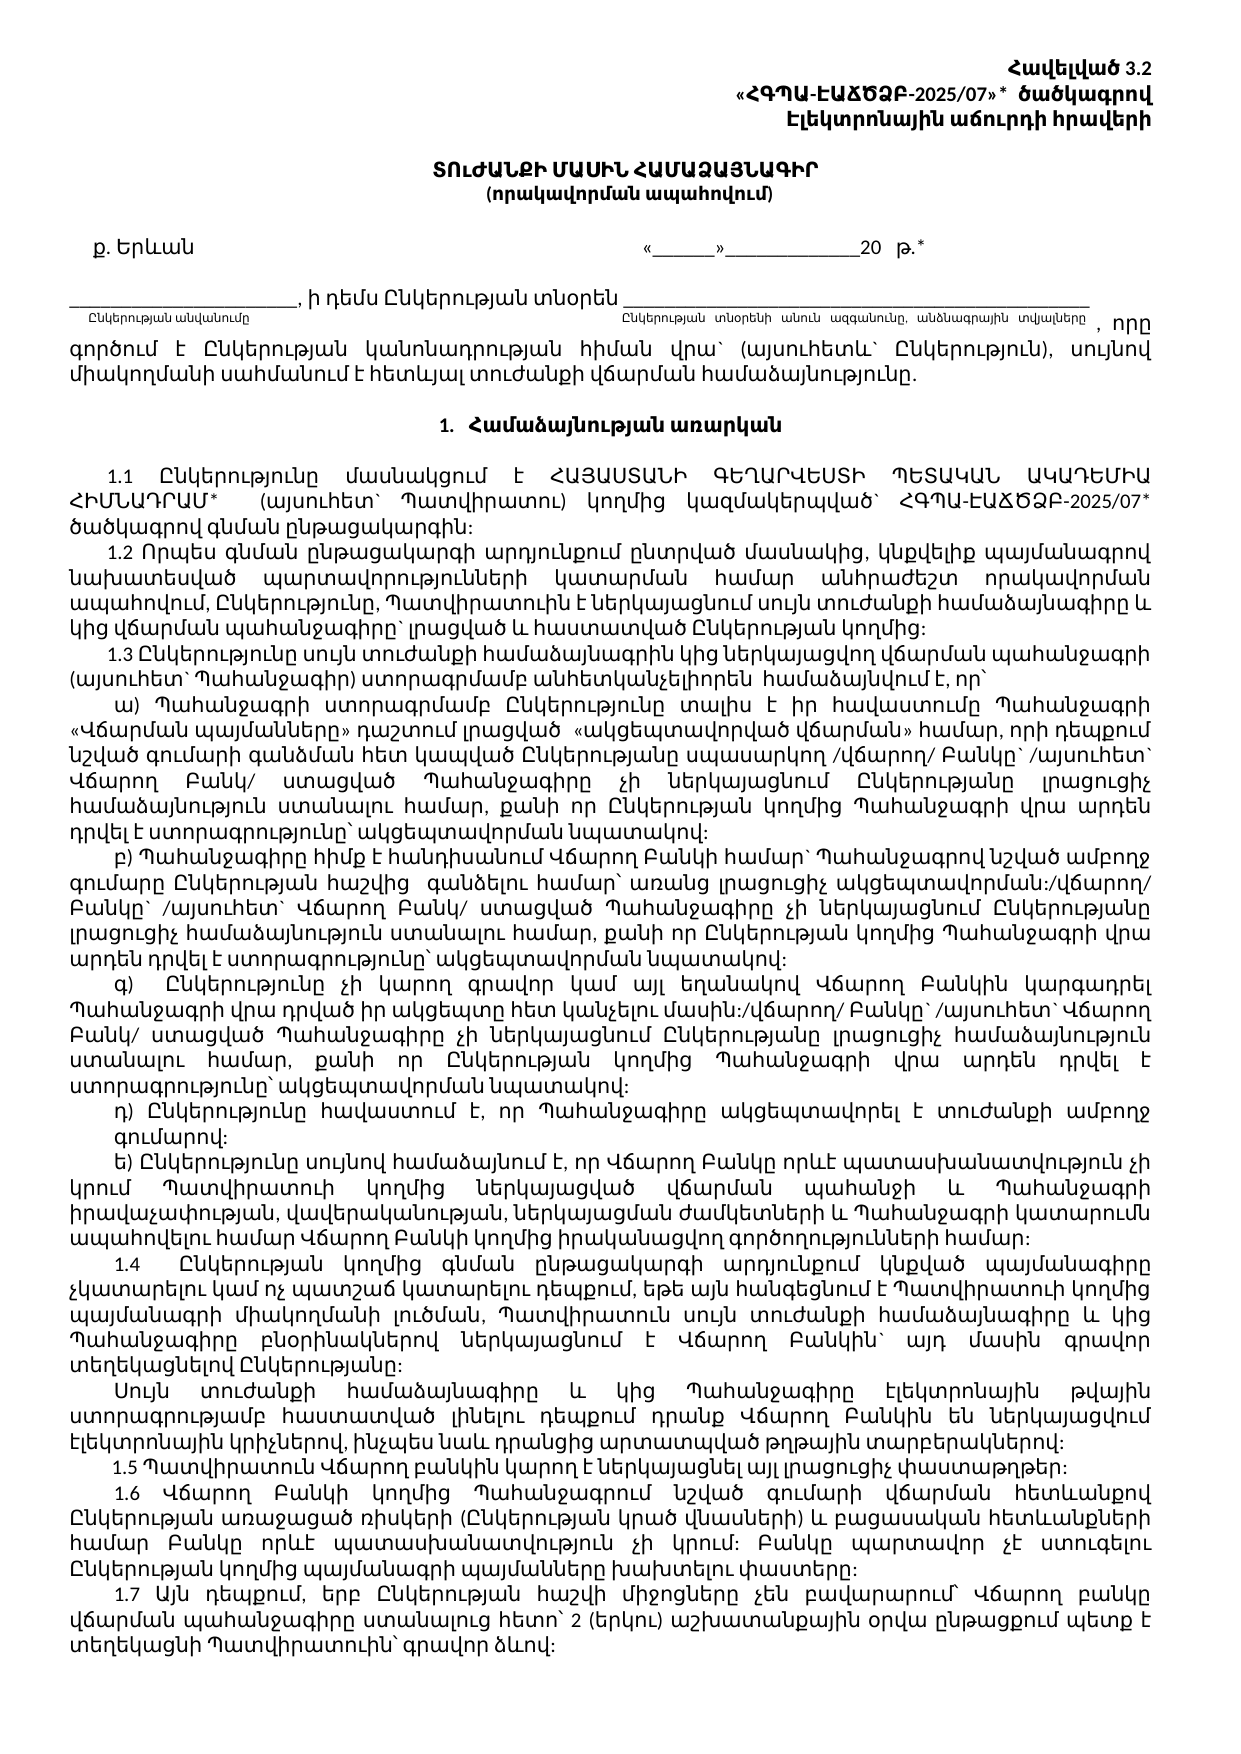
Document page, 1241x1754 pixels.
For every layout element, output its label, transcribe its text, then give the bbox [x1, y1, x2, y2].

text ______________________, ի դեմս Ընկերության տնօրեն _____________________________________________ [69, 285, 1152, 311]
text Սույն տուժանքի համաձայնագիրը և կից Պահանջագիրը էլեկտրոնային թվային ստորագրությամբ հաստատված լինելու դեպքում դրանք Վճարող Բանկին են ներկայացվում էլեկտրոնային կրիչներով, ինչպես նաև դրանցից արտատպված թղթային տարբերակներով: [69, 1378, 1152, 1454]
text Ընկերության անվանումը Ընկերության տնօրենի անուն ազգանունը, անձնագրային տվյալները , որը գործում է Ընկերության կանոնադրության հիման վրա` (այսուհետև` Ընկերություն), սույնով միակողմանի սահմանում է հետևյալ տուժանքի վճարման համաձայնությունը. [69, 311, 1152, 387]
text ա) Պահանջագրի ստորագրմամբ Ընկերությունը տալիս է իր հավաստումը Պահանջագրի «Վճարման պայմանները» դաշտում լրացված «ակցեպտավորված վճարման» համար, որի դեպքում նշված գումարի գանձման հետ կապված Ընկերությանը սպասարկող /վճարող/ Բանկը` /այսուհետ` Վճարող Բանկ/ ստացված Պահանջագիրը չի ներկայացնում Ընկերությանը լրացուցիչ համաձայնություն ստանալու համար, քանի որ Ընկերության կողմից Պահանջագրի վրա արդեն դրվել է ստորագրությունը՝ ակցեպտավորման նպատակով: [69, 692, 1152, 844]
text 1.5 Պատվիրատուն Վճարող բանկին կարող է ներկայացնել այլ լրացուցիչ փաստաթղթեր: [69, 1454, 1152, 1480]
text բ) Պահանջագիրը հիմք է հանդիսանում Վճարող Բանկի համար` Պահանջագրով նշված ամբողջ գումարը Ընկերության հաշվից գանձելու համար՝ առանց լրացուցիչ ակցեպտավորման:/վճարող/ Բանկը` /այսուհետ` Վճարող Բանկ/ ստացված Պահանջագիրը չի ներկայացնում Ընկերությանը լրացուցիչ համաձայնություն ստանալու համար, քանի որ Ընկերության կողմից Պահանջագրի վրա արդեն դրվել է ստորագրությունը՝ ակցեպտավորման նպատակով: [69, 844, 1152, 971]
text 1.4 Ընկերության կողմից գնման ընթացակարգի արդյունքում կնքված պայմանագիրը չկատարելու կամ ոչ պատշաճ կատարելու դեպքում, եթե այն հանգեցնում է Պատվիրատուի կողմից պայմանագրի միակողմանի լուծման, Պատվիրատուն սույն տուժանքի համաձայնագիրը և կից Պահանջագիրը բնօրինակներով ներկայացնում է Վճարող Բանկին` այդ մասին գրավոր տեղեկացնելով Ընկերությանը: [69, 1251, 1152, 1378]
text 1.7 Այն դեպքում, երբ Ընկերության հաշվի միջոցները չեն բավարարում՝ Վճարող բանկը վճարման պահանջագիրը ստանալուց հետո՝ 2 (երկու) աշխատանքային օրվա ընթացքում պետք է տեղեկացնի Պատվիրատուին՝ գրավոր ձևով: [69, 1581, 1152, 1658]
text Հավելված 3.2 [69, 56, 1152, 81]
text 1. Համաձայնության առարկան [69, 412, 1152, 438]
text 1.6 Վճարող Բանկի կողմից Պահանջագրում նշված գումարի վճարման հետևանքով Ընկերության առաջացած ռիսկերի (Ընկերության կրած վնասների) և բացասական հետևանքների համար Բանկը որևէ պատասխանատվություն չի կրում: Բանկը պարտավոր չէ ստուգելու Ընկերության կողմից պայմանագրի պայմանները խախտելու փաստերը: [69, 1480, 1152, 1581]
text 1.3 Ընկերությունը սույն տուժանքի համաձայնագրին կից ներկայացվող վճարման պահանջագրի (այսուհետ` Պահանջագիր) ստորագրմամբ անհետկանչելիորեն համաձայնվում է, որ՝ [69, 641, 1152, 692]
text (որակավորման ապահովում) [69, 183, 1152, 206]
text Էլեկտրոնային աճուրդի հրավերի [69, 106, 1152, 132]
text ՏՈւԺԱՆՔԻ ՄԱՍԻՆ ՀԱՄԱՁԱՅՆԱԳԻՐ [69, 157, 1152, 183]
text «ՀԳՊԱ-ԷԱՃԾՁԲ-2025/07»* ծածկագրով [69, 81, 1152, 106]
text գ) Ընկերությունը չի կարող գրավոր կամ այլ եղանակով Վճարող Բանկին կարգադրել Պահանջագրի վրա դրված իր ակցեպտը հետ կանչելու մասին:/վճարող/ Բանկը` /այսուհետ` Վճարող Բանկ/ ստացված Պահանջագիրը չի ներկայացնում Ընկերությանը լրացուցիչ համաձայնություն ստանալու համար, քանի որ Ընկերության կողմից Պահանջագրի վրա արդեն դրվել է ստորագրությունը՝ ակցեպտավորման նպատակով: [69, 971, 1152, 1098]
text 1.2 Որպես գնման ընթացակարգի արդյունքում ընտրված մասնակից, կնքվելիք պայմանագրով նախատեսված պարտավորությունների կատարման համար անհրաժեշտ որակավորման ապահովում, Ընկերությունը, Պատվիրատուին է ներկայացնում սույն տուժանքի համաձայնագիրը և կից վճարման պահանջագիրը` լրացված և հաստատված Ընկերության կողմից: [69, 539, 1152, 641]
text ե) Ընկերությունը սույնով համաձայնում է, որ Վճարող Բանկը որևէ պատասխանատվություն չի կրում Պատվիրատուի կողմից ներկայացված վճարման պահանջի և Պահանջագրի իրավաչափության, վավերականության, ներկայացման ժամկետների և Պահանջագրի կատարումն ապահովելու համար Վճարող Բանկի կողմից իրականացվող գործողությունների համար: [69, 1149, 1152, 1251]
text 1.1 Ընկերությունը մասնակցում է ՀԱՅԱՍՏԱՆԻ ԳԵՂԱՐՎԵՍՏԻ ՊԵՏԱԿԱՆ ԱԿԱԴԵՄԻԱ ՀԻՄՆԱԴՐԱՄ* (այսուհետ` Պատվիրատու) կողմից կազմակերպված` ՀԳՊԱ-ԷԱՃԾՁԲ-2025/07* ծածկագրով գնման ընթացակարգին: [69, 463, 1152, 539]
text ք. Երևան «______»_____________20 թ.* [69, 234, 1152, 260]
text դ) Ընկերությունը հավաստում է, որ Պահանջագիրը ակցեպտավորել է տուժանքի ամբողջ գումարով: [113, 1098, 1152, 1149]
